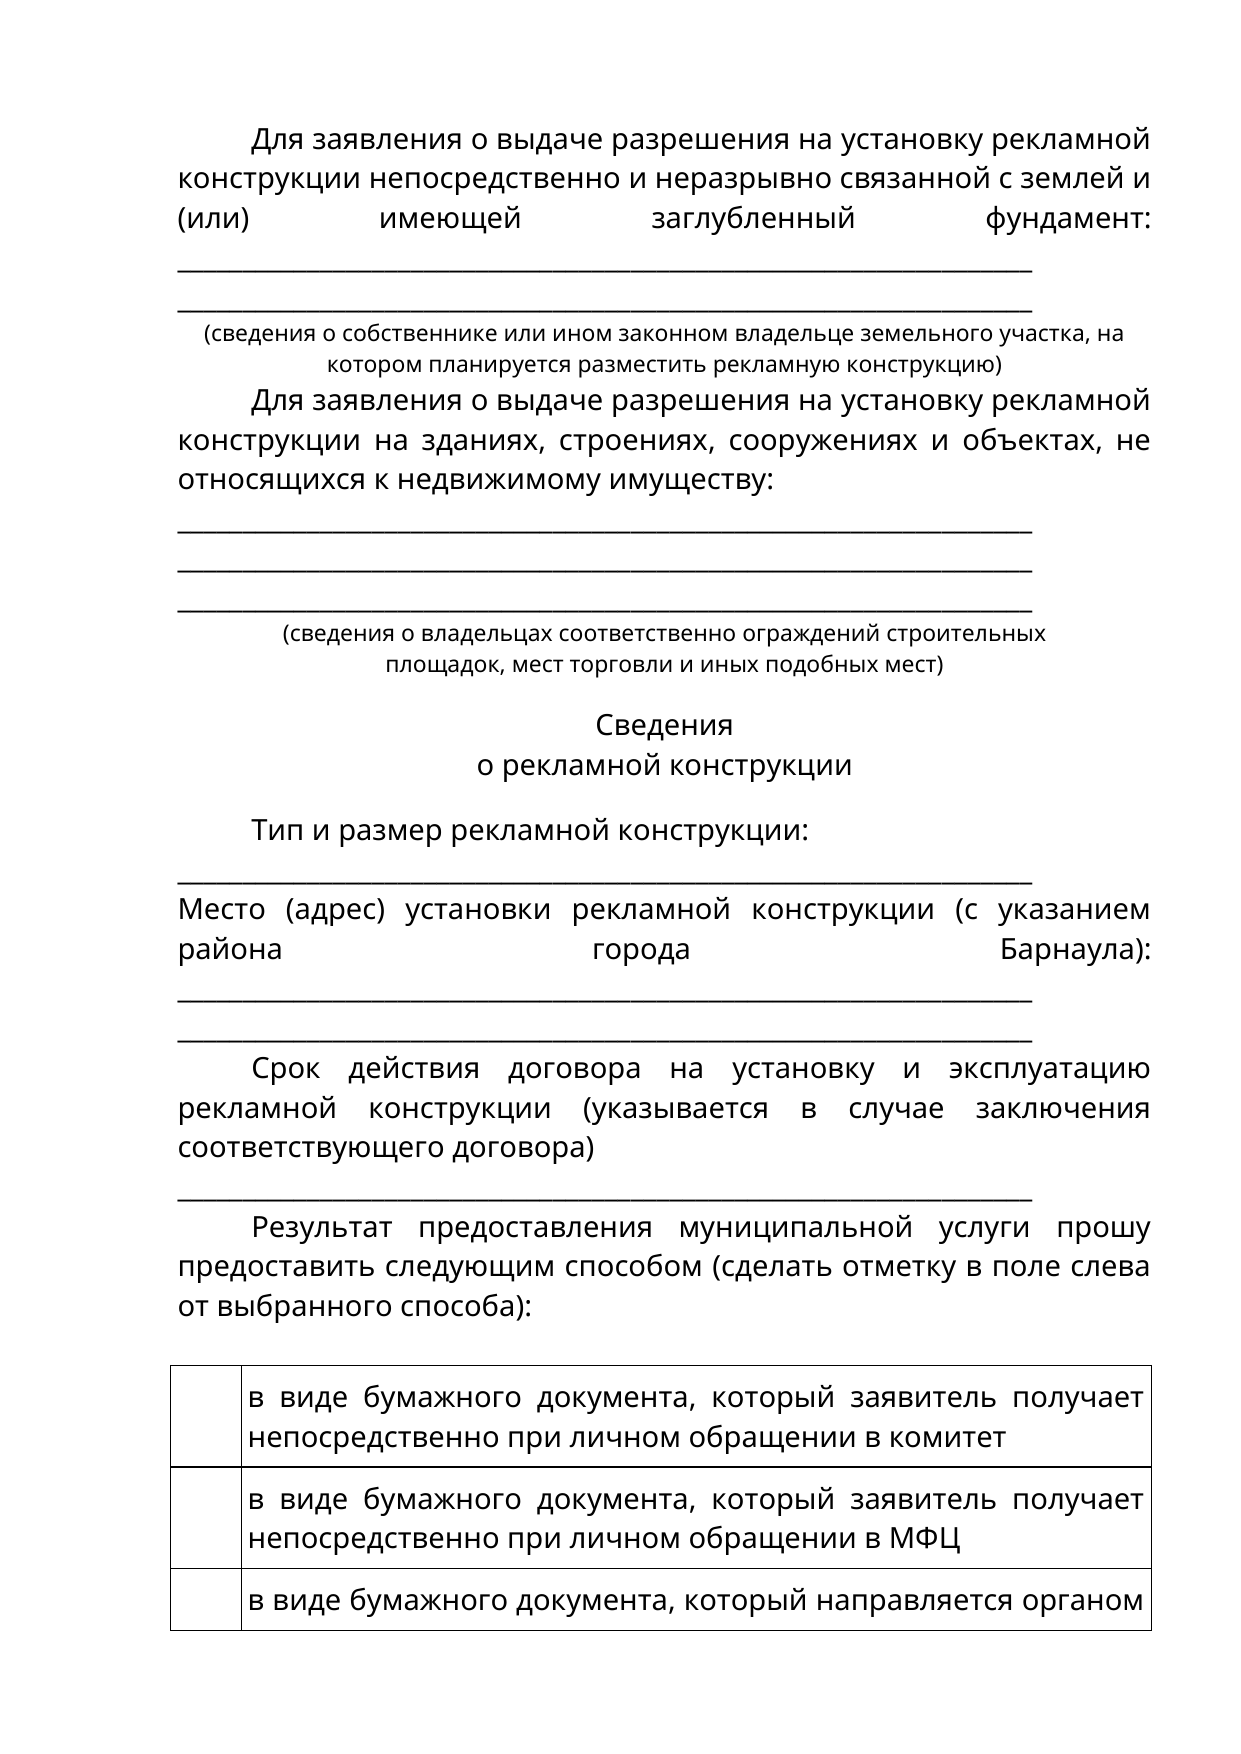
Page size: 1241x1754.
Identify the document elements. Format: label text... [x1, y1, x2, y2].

text __________________________________________________________________ [177, 1007, 1152, 1047]
text (сведения о владельцах соответственно ограждений строительных [177, 617, 1152, 648]
table_header [171, 1366, 241, 1466]
text __________________________________________________________________ [177, 498, 1152, 538]
text Срок действия договора на установку и эксплуатацию рекламной конструкции (указывается в случае заключения соответствующего договора) [177, 1047, 1152, 1166]
text Для заявления о выдаче разрешения на установку рекламной конструкции непосредственно и неразрывно связанной с землей и (или) имеющей заглубленный фундамент: __________________________________________________________________ [177, 118, 1152, 277]
table_cell [171, 1468, 241, 1568]
text о рекламной конструкции [177, 744, 1152, 784]
table_cell [171, 1569, 241, 1630]
text Место (адрес) установки рекламной конструкции (с указанием района города Барнаула): __________________________________________________________________ [177, 888, 1152, 1007]
text __________________________________________________________________ [177, 538, 1152, 577]
table_header в виде бумажного документа, который заявитель получает непосредственно при личном обращении в комитет [242, 1366, 1151, 1466]
table_cell в виде бумажного документа, который заявитель получает непосредственно при личном обращении в МФЦ [242, 1468, 1151, 1568]
text Для заявления о выдаче разрешения на установку рекламной конструкции на зданиях, строениях, сооружениях и объектах, не относящихся к недвижимому имуществу: [177, 379, 1152, 498]
text __________________________________________________________________ [177, 849, 1152, 888]
text (сведения о собственнике или ином законном владельце земельного участка, на котором планируется разместить рекламную конструкцию) [177, 317, 1152, 379]
text Сведения [177, 705, 1152, 744]
text Тип и размер рекламной конструкции: [177, 809, 1152, 849]
text __________________________________________________________________ [177, 577, 1152, 617]
text площадок, мест торговли и иных подобных мест) [177, 648, 1152, 680]
text __________________________________________________________________ [177, 1166, 1152, 1206]
text Результат предоставления муниципальной услуги прошу предоставить следующим способом (сделать отметку в поле слева от выбранного способа): [177, 1206, 1152, 1325]
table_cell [242, 1569, 1151, 1630]
text __________________________________________________________________ [177, 277, 1152, 317]
